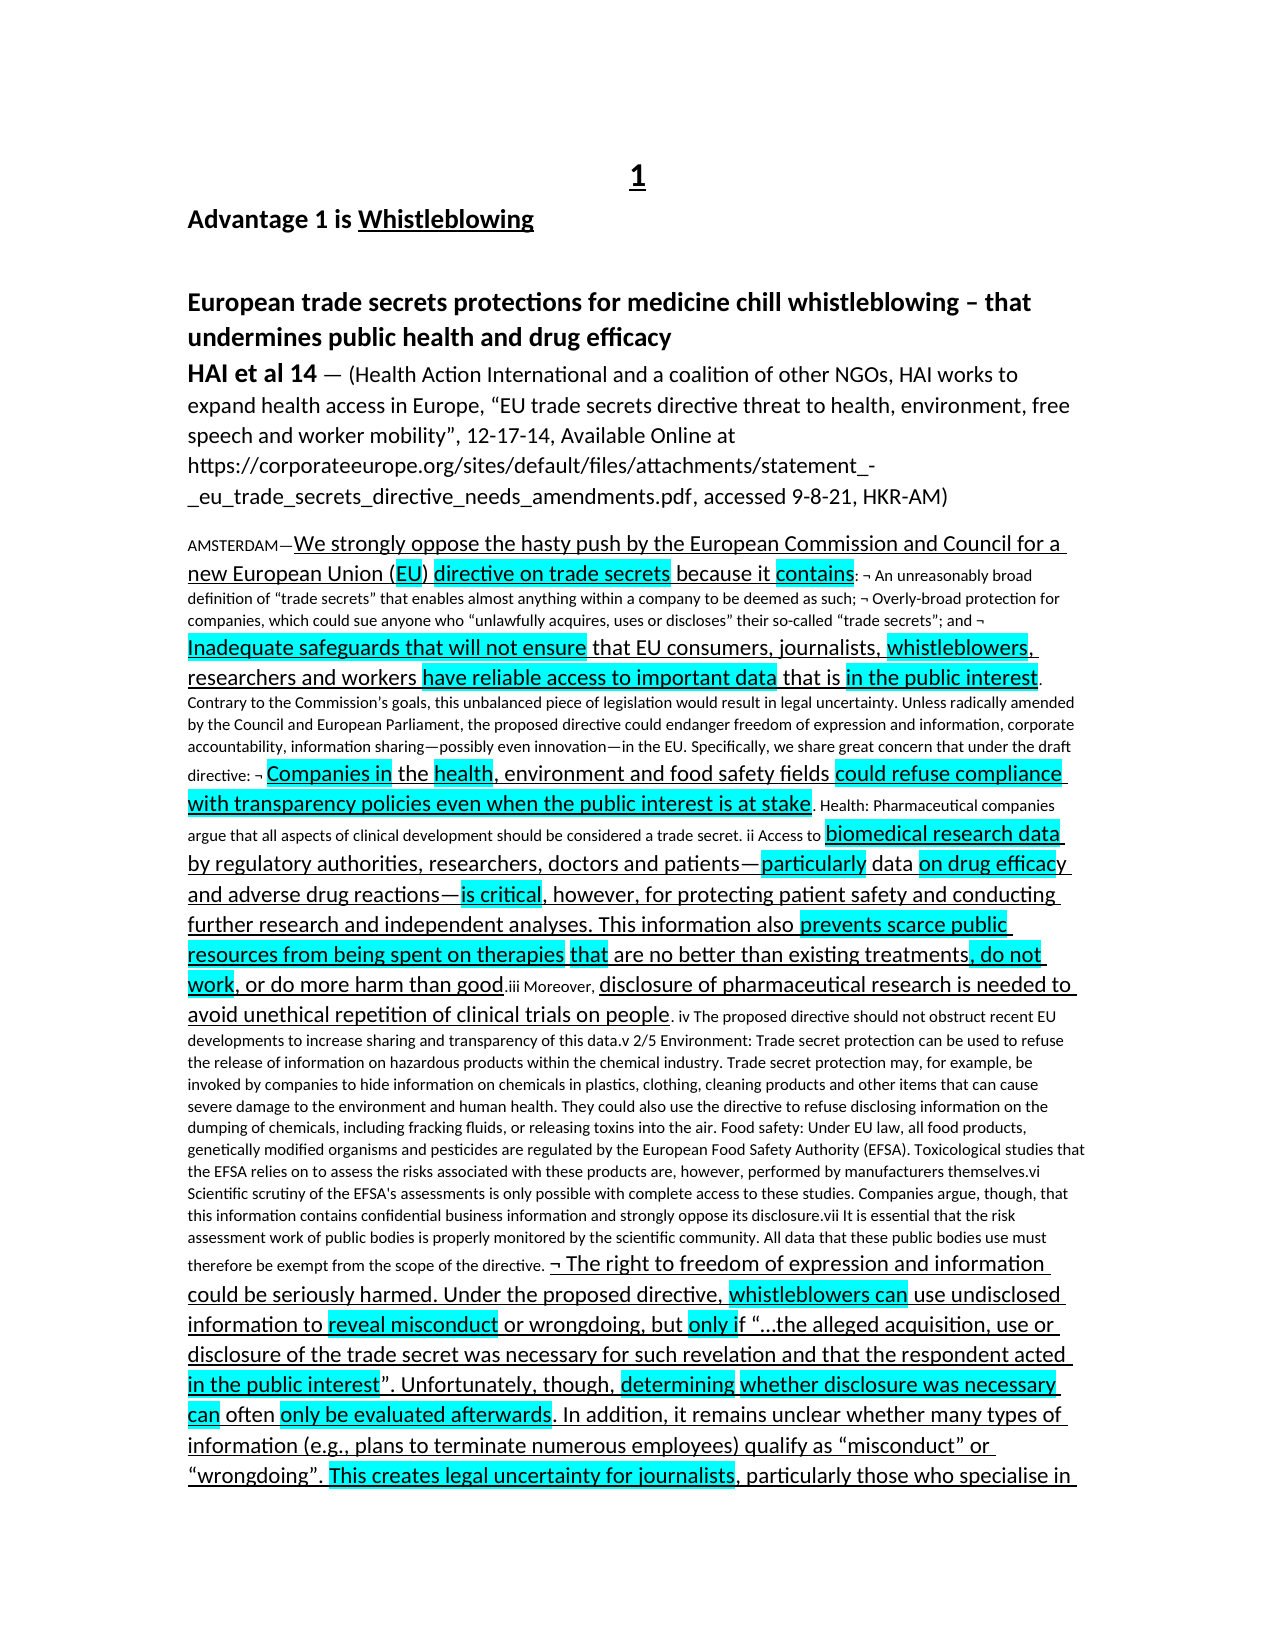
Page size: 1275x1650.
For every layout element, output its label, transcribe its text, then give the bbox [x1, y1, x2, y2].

subtitle 1 [187, 154, 1087, 195]
subtitle Advantage 1 is Whistleblowing [187, 202, 1087, 235]
subtitle European trade secrets protections for medicine chill whistleblowing – that undermines public health and drug efficacy [187, 285, 1087, 353]
text HAI et al 14 — (Health Action International and a coalition of other NGOs, HAI works to expand health access in Europe, “EU trade secrets directive threat to health, environment, free speech and worker mobility”, 12-17-14, Available Online at https://corporateeurope.org/sites/default/files/attachments/statement_-_eu_trade_secrets_directive_needs_amendments.pdf, accessed 9-8-21, HKR-AM) [187, 356, 1087, 510]
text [187, 529, 1087, 1489]
